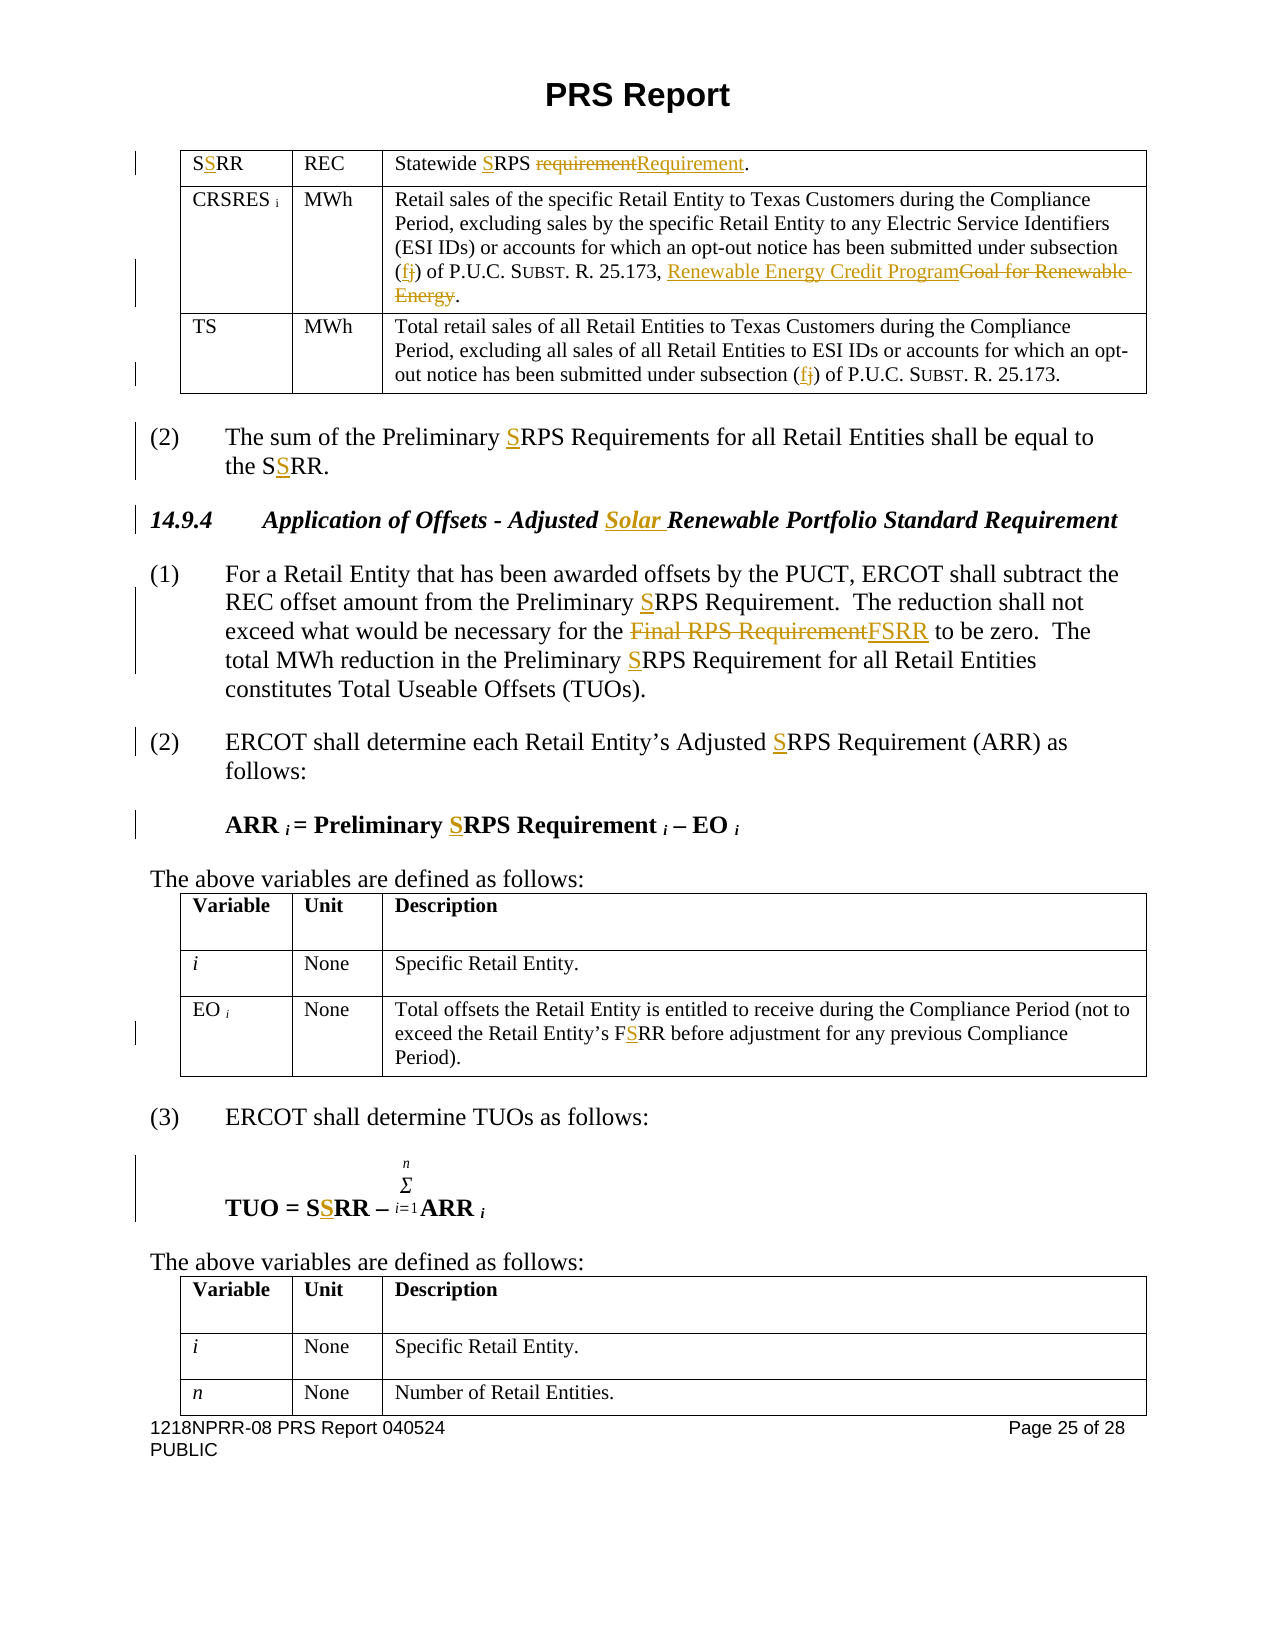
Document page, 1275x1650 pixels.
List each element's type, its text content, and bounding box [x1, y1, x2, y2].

text (1) For a Retail Entity that has been awarded offsets by the PUCT, ERCOT shall subtract the REC offset amount from the Preliminary RPS Requirement. The reduction shall not exceed what would be necessary for the to be zero. The total MWh reduction in the Preliminary RPS Requirement for all Retail Entities constitutes Total Useable Offsets (TUOs). [150, 559, 1125, 702]
table_cell CRSRES i [181, 187, 292, 313]
text 14.9.4 Application of Offsets - Adjusted Renewable Portfolio Standard Requirement [150, 505, 1125, 534]
table_cell i [181, 1334, 292, 1379]
table_cell Number of Retail Entities. [383, 1380, 1146, 1415]
text The above variables are defined as follows: [150, 864, 1125, 892]
text The above variables are defined as follows: [150, 1247, 1125, 1276]
table_cell n [181, 1380, 292, 1415]
text (3) ERCOT shall determine TUOs as follows: [150, 1102, 1125, 1130]
table_header Unit [293, 894, 382, 949]
table_cell None [293, 1380, 382, 1415]
table_cell Statewide RPS . [383, 151, 1146, 186]
table_header Unit [293, 1277, 382, 1333]
table_cell MWh [293, 314, 382, 393]
table_cell Specific Retail Entity. [383, 951, 1146, 996]
table_header Variable [181, 894, 292, 949]
table_cell None [293, 997, 382, 1076]
table_cell None [293, 1334, 382, 1379]
table_cell None [293, 951, 382, 996]
table_cell REC [293, 151, 382, 186]
table_cell Total retail sales of all Retail Entities to Texas Customers during the Compliance Period, excluding all sales of all Retail Entities to ESI IDs or accounts for which an opt-out notice has been submitted under subsection () of P.U.C. Subst. R. 25.173. [383, 314, 1146, 393]
text (2) ERCOT shall determine each Retail Entity’s Adjusted RPS Requirement (ARR) as follows: [150, 727, 1125, 785]
table_header Description [383, 894, 1146, 949]
table_cell EO i [181, 997, 292, 1076]
table_header Variable [181, 1277, 292, 1333]
text ARR i = Preliminary RPS Requirement i – EO i [225, 810, 1125, 839]
table_cell TS [181, 314, 292, 393]
table_cell Total offsets the Retail Entity is entitled to receive during the Compliance Period (not to exceed the Retail Entity’s FRR before adjustment for any previous Compliance Period). [383, 997, 1146, 1076]
table_cell Retail sales of the specific Retail Entity to Texas Customers during the Compliance Period, excluding sales by the specific Retail Entity to any Electric Service Identifiers (ESI IDs) or accounts for which an opt-out notice has been submitted under subsection () of P.U.C. Subst. R. 25.173, . [383, 187, 1146, 313]
table_cell SRR [181, 151, 292, 186]
table_cell MWh [293, 187, 382, 313]
table_cell i [181, 951, 292, 996]
table_header Description [383, 1277, 1146, 1333]
table_cell Specific Retail Entity. [383, 1334, 1146, 1379]
text TUO = SRR – ARR i [225, 1155, 1125, 1222]
text (2) The sum of the Preliminary RPS Requirements for all Retail Entities shall be equal to the SRR. [150, 422, 1125, 480]
